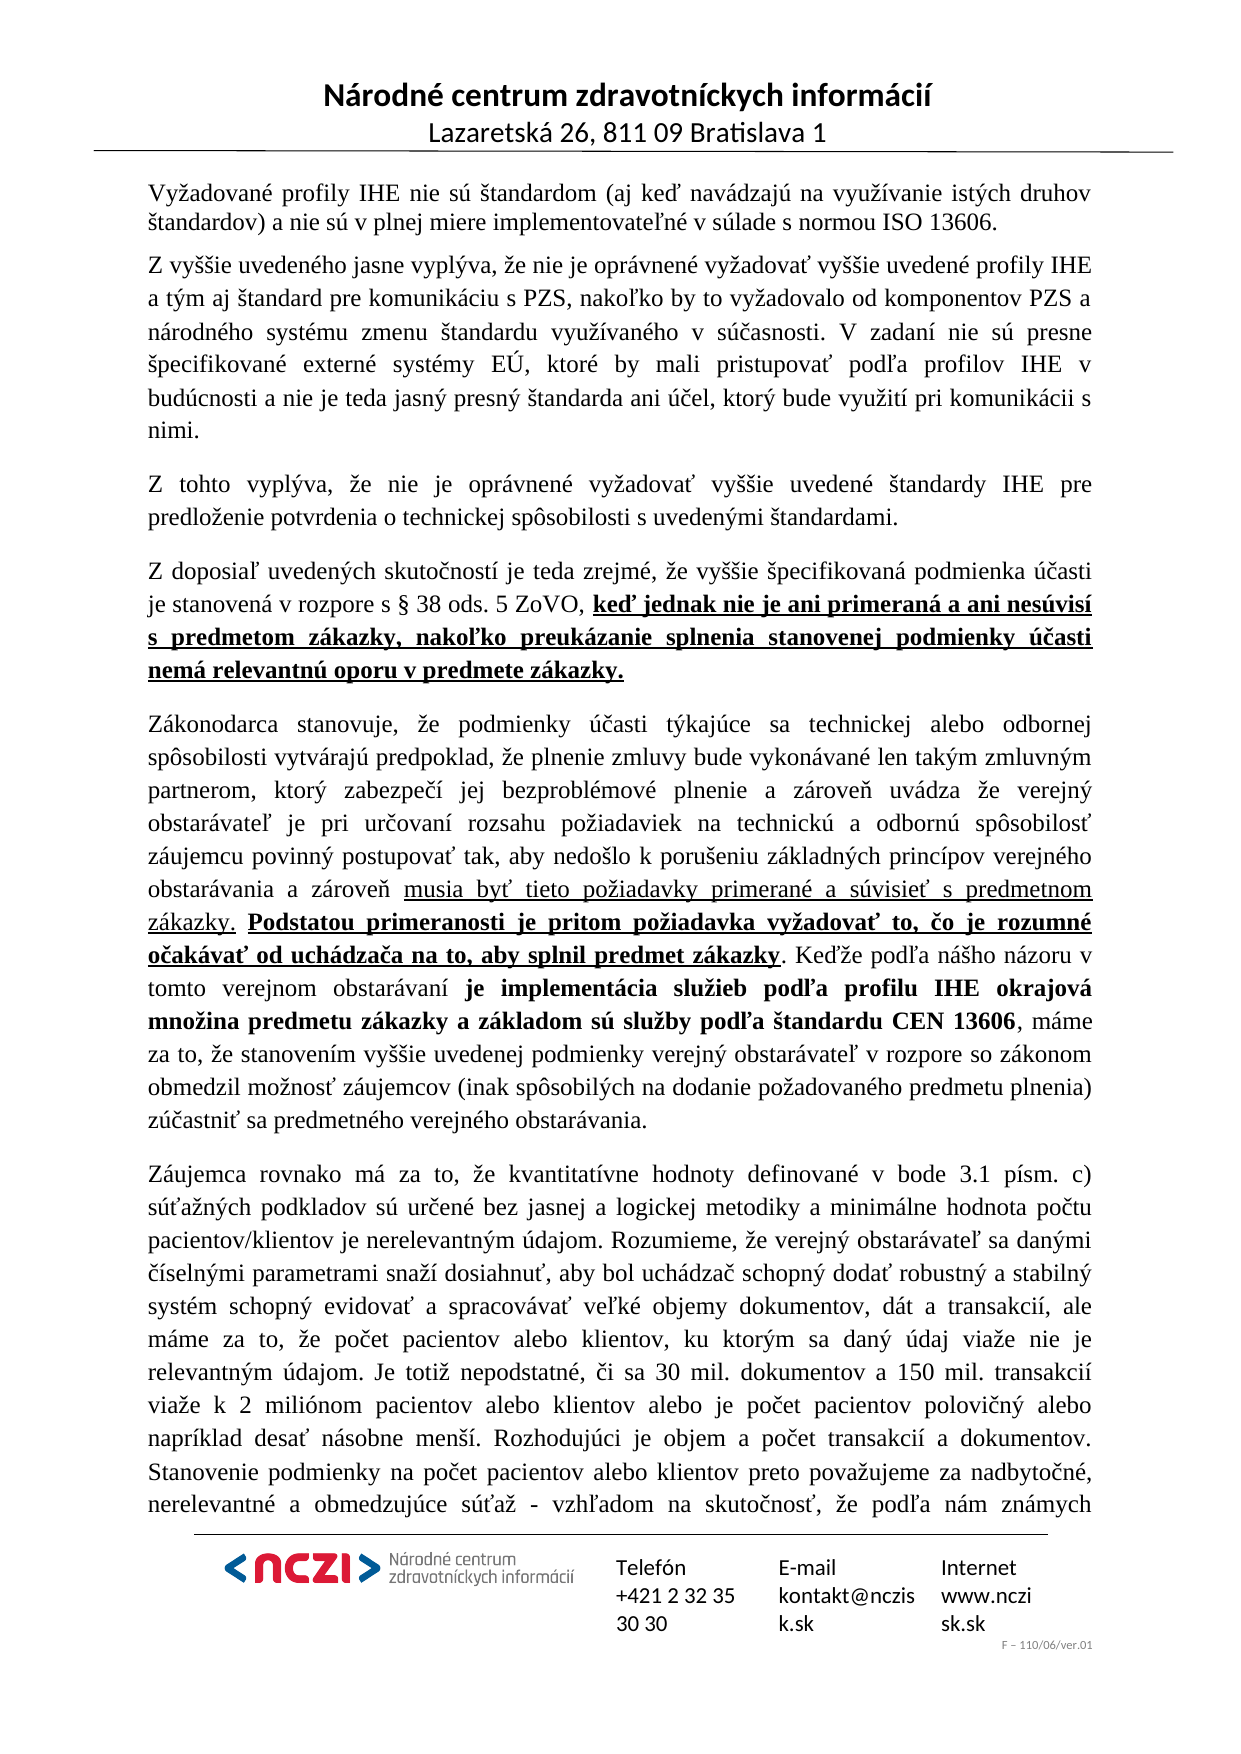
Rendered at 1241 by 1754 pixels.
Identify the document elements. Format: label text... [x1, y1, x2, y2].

text Zákonodarca stanovuje, že podmienky účasti týkajúce sa technickej alebo odbornej spôsobilosti vytvárajú predpoklad, že plnenie zmluvy bude vykonávané len takým zmluvným partnerom, ktorý zabezpečí jej bezproblémové plnenie a zároveň uvádza že verejný obstarávateľ je pri určovaní rozsahu požiadaviek na technickú a odbornú spôsobilosť záujemcu povinný postupovať tak, aby nedošlo k porušeniu základných princípov verejného obstarávania a zároveň musia byť tieto požiadavky primerané a súvisieť s predmetnom zákazky. Podstatou primeranosti je pritom požiadavka vyžadovať to, čo je rozumné očakávať od uchádzača na to, aby splnil predmet zákazky. Keďže podľa nášho názoru v tomto verejnom obstarávaní je implementácia služieb podľa profilu IHE okrajová množina predmetu zákazky a základom sú služby podľa štandardu CEN 13606, máme za to, že stanovením vyššie uvedenej podmienky verejný obstarávateľ v rozpore so zákonom obmedzil možnosť záujemcov (inak spôsobilých na dodanie požadovaného predmetu plnenia) zúčastniť sa predmetného verejného obstarávania. [148, 709, 1093, 1134]
picture [205, 1540, 594, 1598]
text Z tohto vyplýva, že nie je oprávnené vyžadovať vyššie uvedené štandardy IHE pre predloženie potvrdenia o technickej spôsobilosti s uvedenými štandardami. [148, 469, 1093, 531]
text Z doposiaľ uvedených skutočností je teda zrejmé, že vyššie špecifikovaná podmienka účasti je stanovená v rozpore s § 38 ods. 5 ZoVO, keď jednak nie je ani primeraná a ani nesúvisí s predmetom zákazky, nakoľko preukázanie splnenia stanovenej podmienky účasti nemá relevantnú oporu v predmete zákazky. [148, 556, 1093, 647]
text Z doposiaľ uvedených skutočností je teda zrejmé, že vyššie špecifikovaná podmienka účasti je stanovená v rozpore s § 38 ods. 5 ZoVO, keď jednak nie je ani primeraná a ani nesúvisí s predmetom zákazky, nakoľko preukázanie splnenia stanovenej podmienky účasti nemá relevantnú oporu v predmete zákazky. [148, 649, 1093, 684]
text Z vyššie uvedeného jasne vyplýva, že nie je oprávnené vyžadovať vyššie uvedené profily IHE a tým aj štandard pre komunikáciu s PZS, nakoľko by to vyžadovalo od komponentov PZS a národného systému zmenu štandardu využívaného v súčasnosti. V zadaní nie sú presne špecifikované externé systémy EÚ, ktoré by mali pristupovať podľa profilov IHE v budúcnosti a nie je teda jasný presný štandarda ani účel, ktorý bude využití pri komunikácii s nimi. [148, 251, 1093, 444]
